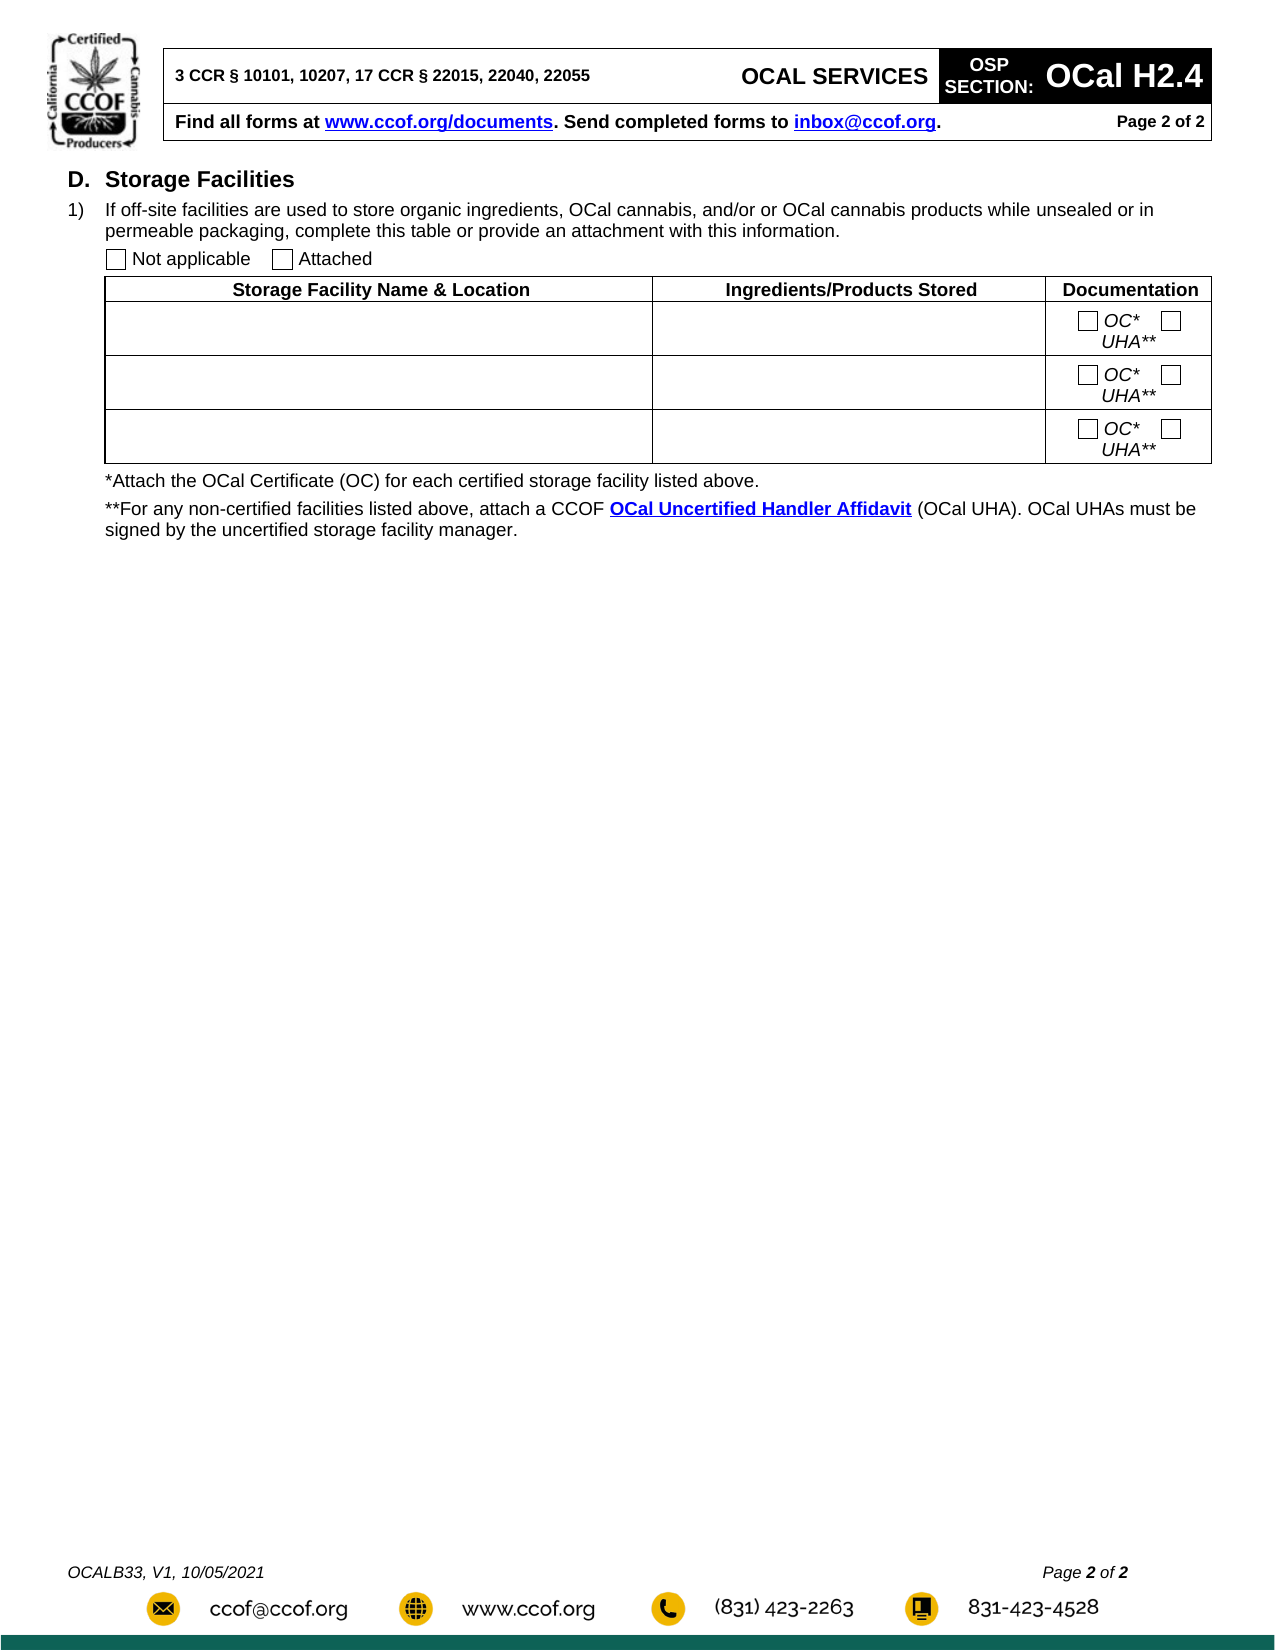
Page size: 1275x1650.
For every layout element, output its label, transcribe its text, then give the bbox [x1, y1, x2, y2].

table_cell [106, 410, 652, 462]
table_cell [106, 356, 652, 408]
picture [0, 1575, 1275, 1650]
subtitle Storage Facilities [67, 166, 1211, 192]
table_header Storage Facility Name & Location [106, 277, 652, 301]
list Not applicable Attached [105, 248, 1211, 270]
table_cell OC* UHA** [1046, 302, 1211, 354]
list If off-site facilities are used to store organic ingredients, OCal cannabis, and/or or OCal cannabis products while unsealed or in permeable packaging, complete this table or provide an attachment with this information. [67, 199, 1211, 242]
table_cell [106, 302, 652, 354]
table_cell OC* UHA** [1046, 410, 1211, 462]
picture [47, 33, 141, 151]
text *Attach the OCal Certificate (OC) for each certified storage facility listed above. [105, 470, 1211, 491]
table_header Ingredients/Products Stored [653, 277, 1045, 301]
table_cell OC* UHA** [1046, 356, 1211, 408]
text **For any non-certified facilities listed above, attach a CCOF OCal Uncertified Handler Affidavit (OCal UHA). OCal UHAs must be signed by the uncertified storage facility manager. [105, 498, 1211, 541]
table_cell [653, 356, 1045, 408]
table_header Documentation [1046, 277, 1211, 301]
table_cell [653, 302, 1045, 354]
table_cell [653, 410, 1045, 462]
